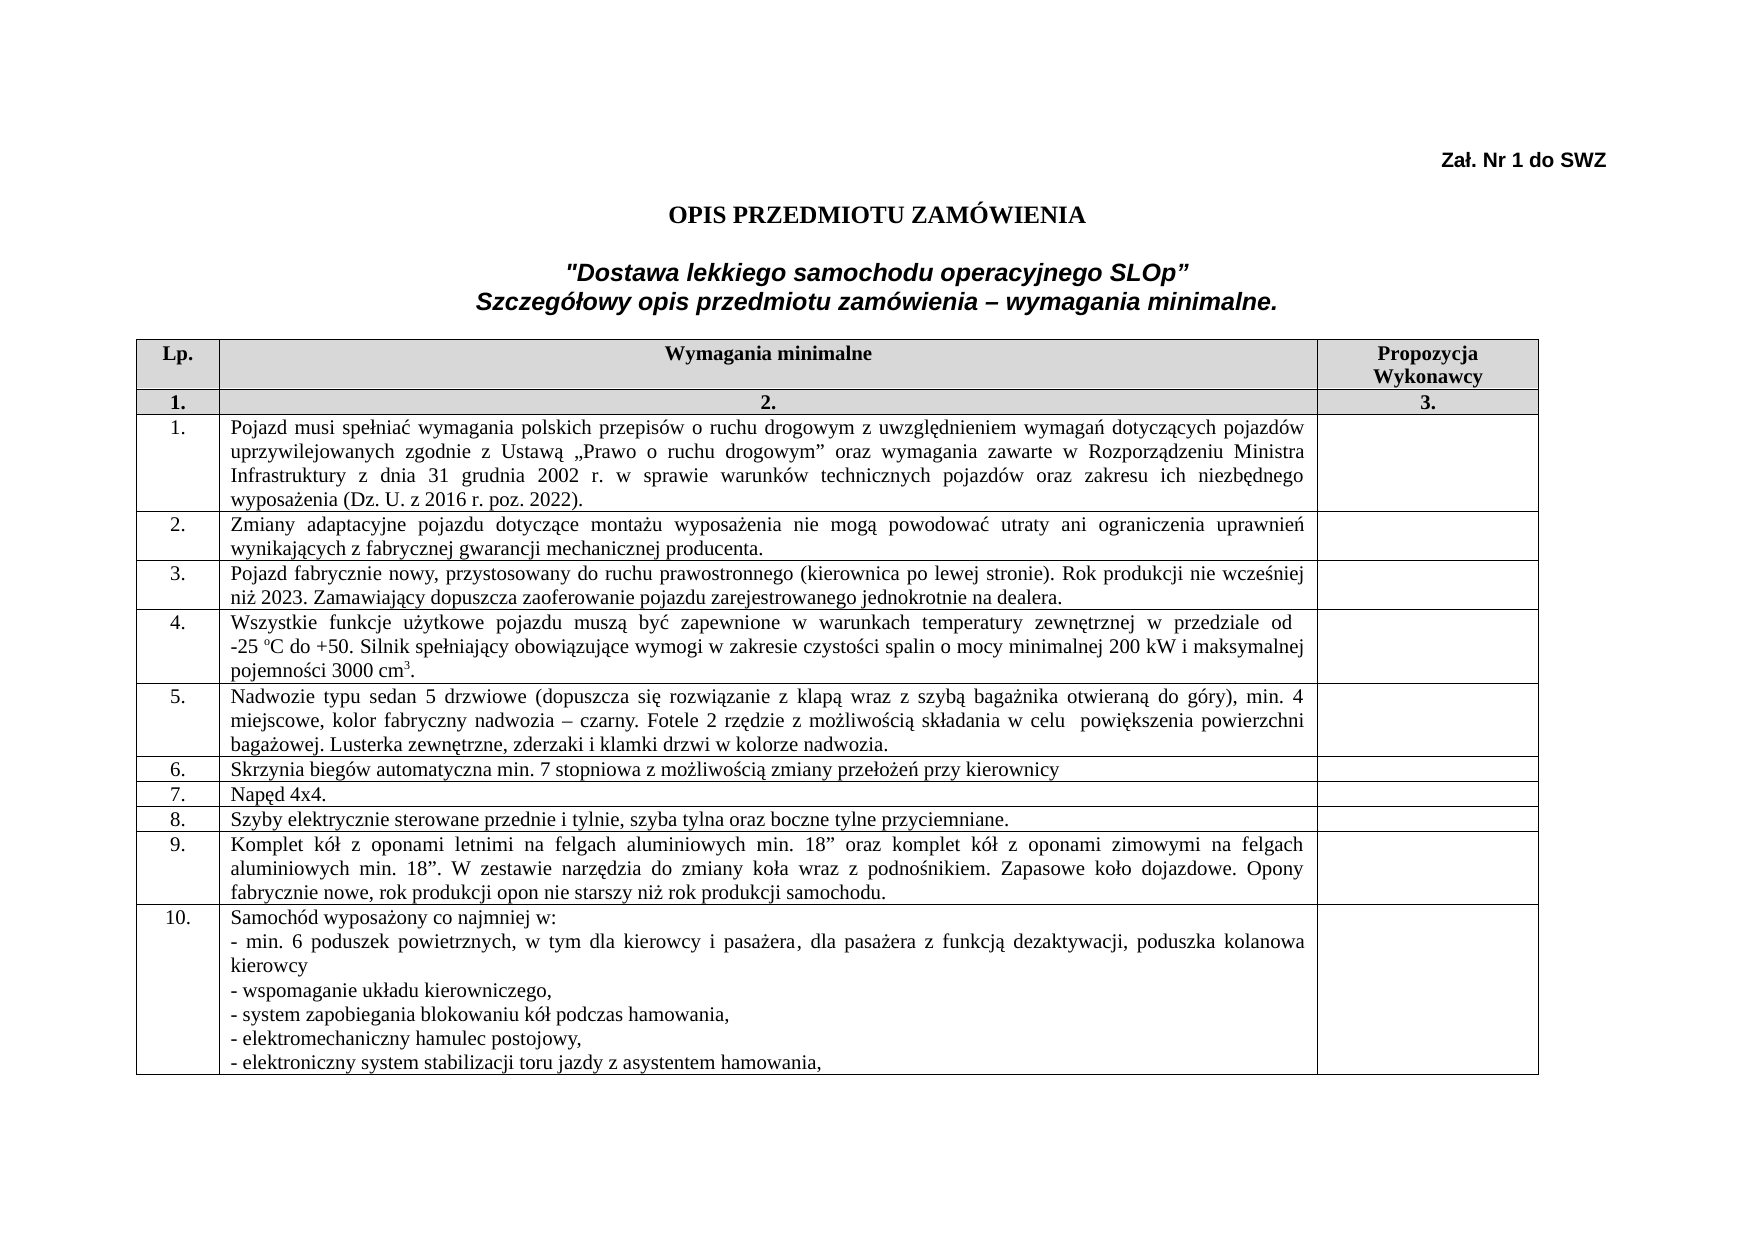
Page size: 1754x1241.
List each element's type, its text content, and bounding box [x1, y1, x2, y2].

table_header Lp. [137, 340, 219, 388]
table_cell 2. [220, 390, 1317, 414]
table_cell [1318, 610, 1538, 682]
table_cell 9. [137, 832, 219, 904]
table_cell 8. [137, 807, 219, 831]
table_cell 2. [137, 512, 219, 560]
table_cell [1318, 561, 1538, 609]
table_cell Skrzynia biegów automatyczna min. 7 stopniowa z możliwością zmiany przełożeń przy kierownicy [220, 757, 1317, 781]
text Szczegółowy opis przedmiotu zamówienia – wymagania minimalne. [148, 287, 1606, 315]
table_cell 1. [137, 390, 219, 414]
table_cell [220, 905, 1317, 1074]
table_cell [1318, 905, 1538, 1074]
table_cell 3. [137, 561, 219, 609]
table_cell Wszystkie funkcje użytkowe pojazdu muszą być zapewnione w warunkach temperatury zewnętrznej w przedziale od -25 oC do +50. Silnik spełniający obowiązujące wymogi w zakresie czystości spalin o mocy minimalnej 200 kW i maksymalnej pojemności 3000 cm3. [220, 610, 1317, 682]
table_header Wymagania minimalne [220, 340, 1317, 388]
text "Dostawa lekkiego samochodu operacyjnego SLOp” [148, 258, 1606, 287]
table_cell [1318, 512, 1538, 560]
table_cell 10. [137, 905, 219, 1074]
table_cell [1318, 807, 1538, 831]
table_cell Zmiany adaptacyjne pojazdu dotyczące montażu wyposażenia nie mogą powodować utraty ani ograniczenia uprawnień wynikających z fabrycznej gwarancji mechanicznej producenta. [220, 512, 1317, 560]
table_cell [1318, 415, 1538, 511]
table_cell 4. [137, 610, 219, 682]
table_cell 3. [1318, 390, 1538, 414]
table_cell 1. [137, 415, 219, 511]
subtitle Zał. Nr 1 do SWZ [148, 148, 1606, 172]
table_cell 6. [137, 757, 219, 781]
table_cell Pojazd musi spełniać wymagania polskich przepisów o ruchu drogowym z uwzględnieniem wymagań dotyczących pojazdów uprzywilejowanych zgodnie z Ustawą „Prawo o ruchu drogowym” oraz wymagania zawarte w Rozporządzeniu Ministra Infrastruktury z dnia 31 grudnia 2002 r. w sprawie warunków technicznych pojazdów oraz zakresu ich niezbędnego wyposażenia (Dz. U. z 2016 r. poz. 2022). [220, 415, 1317, 511]
table_cell [1318, 782, 1538, 806]
table_cell Komplet kół z oponami letnimi na felgach aluminiowych min. 18” oraz komplet kół z oponami zimowymi na felgach aluminiowych min. 18”. W zestawie narzędzia do zmiany koła wraz z podnośnikiem. Zapasowe koło dojazdowe. Opony fabrycznie nowe, rok produkcji opon nie starszy niż rok produkcji samochodu. [220, 832, 1317, 904]
table_cell Pojazd fabrycznie nowy, przystosowany do ruchu prawostronnego (kierownica po lewej stronie). Rok produkcji nie wcześniej niż 2023. Zamawiający dopuszcza zaoferowanie pojazdu zarejestrowanego jednokrotnie na dealera. [220, 561, 1317, 609]
text OPIS PRZEDMIOTU ZAMÓWIENIA [148, 200, 1606, 229]
table_cell Napęd 4x4. [220, 782, 1317, 806]
table_cell Nadwozie typu sedan 5 drzwiowe (dopuszcza się rozwiązanie z klapą wraz z szybą bagażnika otwieraną do góry), min. 4 miejscowe, kolor fabryczny nadwozia – czarny. Fotele 2 rzędzie z możliwością składania w celu powiększenia powierzchni bagażowej. Lusterka zewnętrzne, zderzaki i klamki drzwi w kolorze nadwozia. [220, 684, 1317, 756]
table_cell [1318, 684, 1538, 756]
table_header Propozycja Wykonawcy [1318, 340, 1538, 388]
table_cell [1318, 832, 1538, 904]
table_cell Szyby elektrycznie sterowane przednie i tylnie, szyba tylna oraz boczne tylne przyciemniane. [220, 807, 1317, 831]
table_cell [1318, 757, 1538, 781]
table_cell 5. [137, 684, 219, 756]
table_cell 7. [137, 782, 219, 806]
